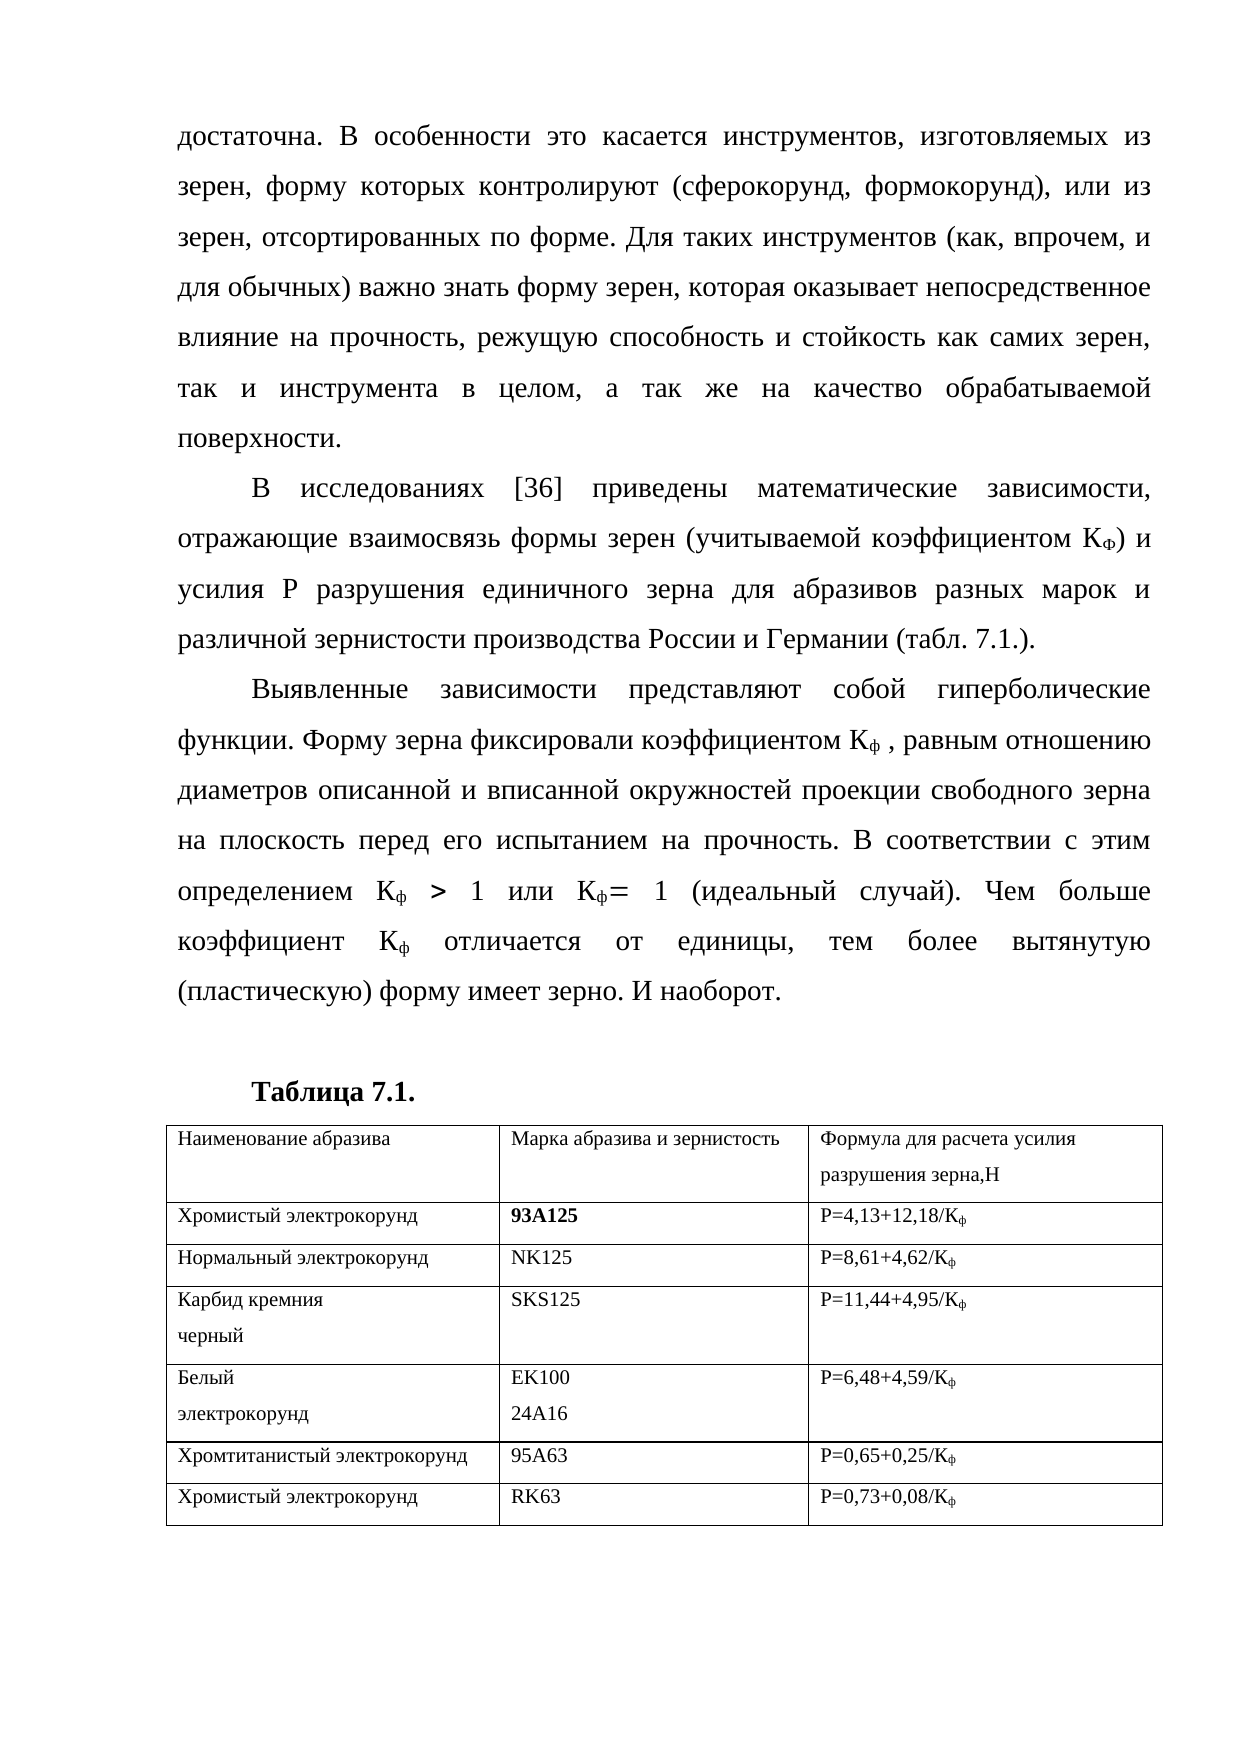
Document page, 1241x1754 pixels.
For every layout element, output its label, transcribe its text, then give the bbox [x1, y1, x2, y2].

text Выявленные зависимости представляют собой гиперболические функции. Форму зерна фиксировали коэффициентом Кф , равным отношению диаметров описанной и вписанной окружностей проекции свободного зерна на плоскость перед его испытанием на прочность. В соответствии с этим определением Кф 1 или Кф 1 (идеальный случай). Чем больше коэффициент Кф отличается от единицы, тем более вытянутую (пластическую) форму имеет зерно. И наоборот. [177, 672, 1152, 1007]
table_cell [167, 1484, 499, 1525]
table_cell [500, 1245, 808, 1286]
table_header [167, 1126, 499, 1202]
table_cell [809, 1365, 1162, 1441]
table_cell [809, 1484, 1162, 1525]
subtitle Таблица 7.1. [177, 1074, 1152, 1108]
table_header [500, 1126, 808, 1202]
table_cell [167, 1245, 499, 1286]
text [177, 118, 1152, 453]
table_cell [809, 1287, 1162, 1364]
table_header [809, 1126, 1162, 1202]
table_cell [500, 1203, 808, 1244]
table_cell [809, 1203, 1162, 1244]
text В исследованиях [36] приведены математические зависимости, отражающие взаимосвязь формы зерен (учитываемой коэффициентом КФ) и усилия Р разрушения единичного зерна для абразивов разных марок и различной зернистости производства России и Германии (табл. 7.1.). [177, 470, 1152, 655]
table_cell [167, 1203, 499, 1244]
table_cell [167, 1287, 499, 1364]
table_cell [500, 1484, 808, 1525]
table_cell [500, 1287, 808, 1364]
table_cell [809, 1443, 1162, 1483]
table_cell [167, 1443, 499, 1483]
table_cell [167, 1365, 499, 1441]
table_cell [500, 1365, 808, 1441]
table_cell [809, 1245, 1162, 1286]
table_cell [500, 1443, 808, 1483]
